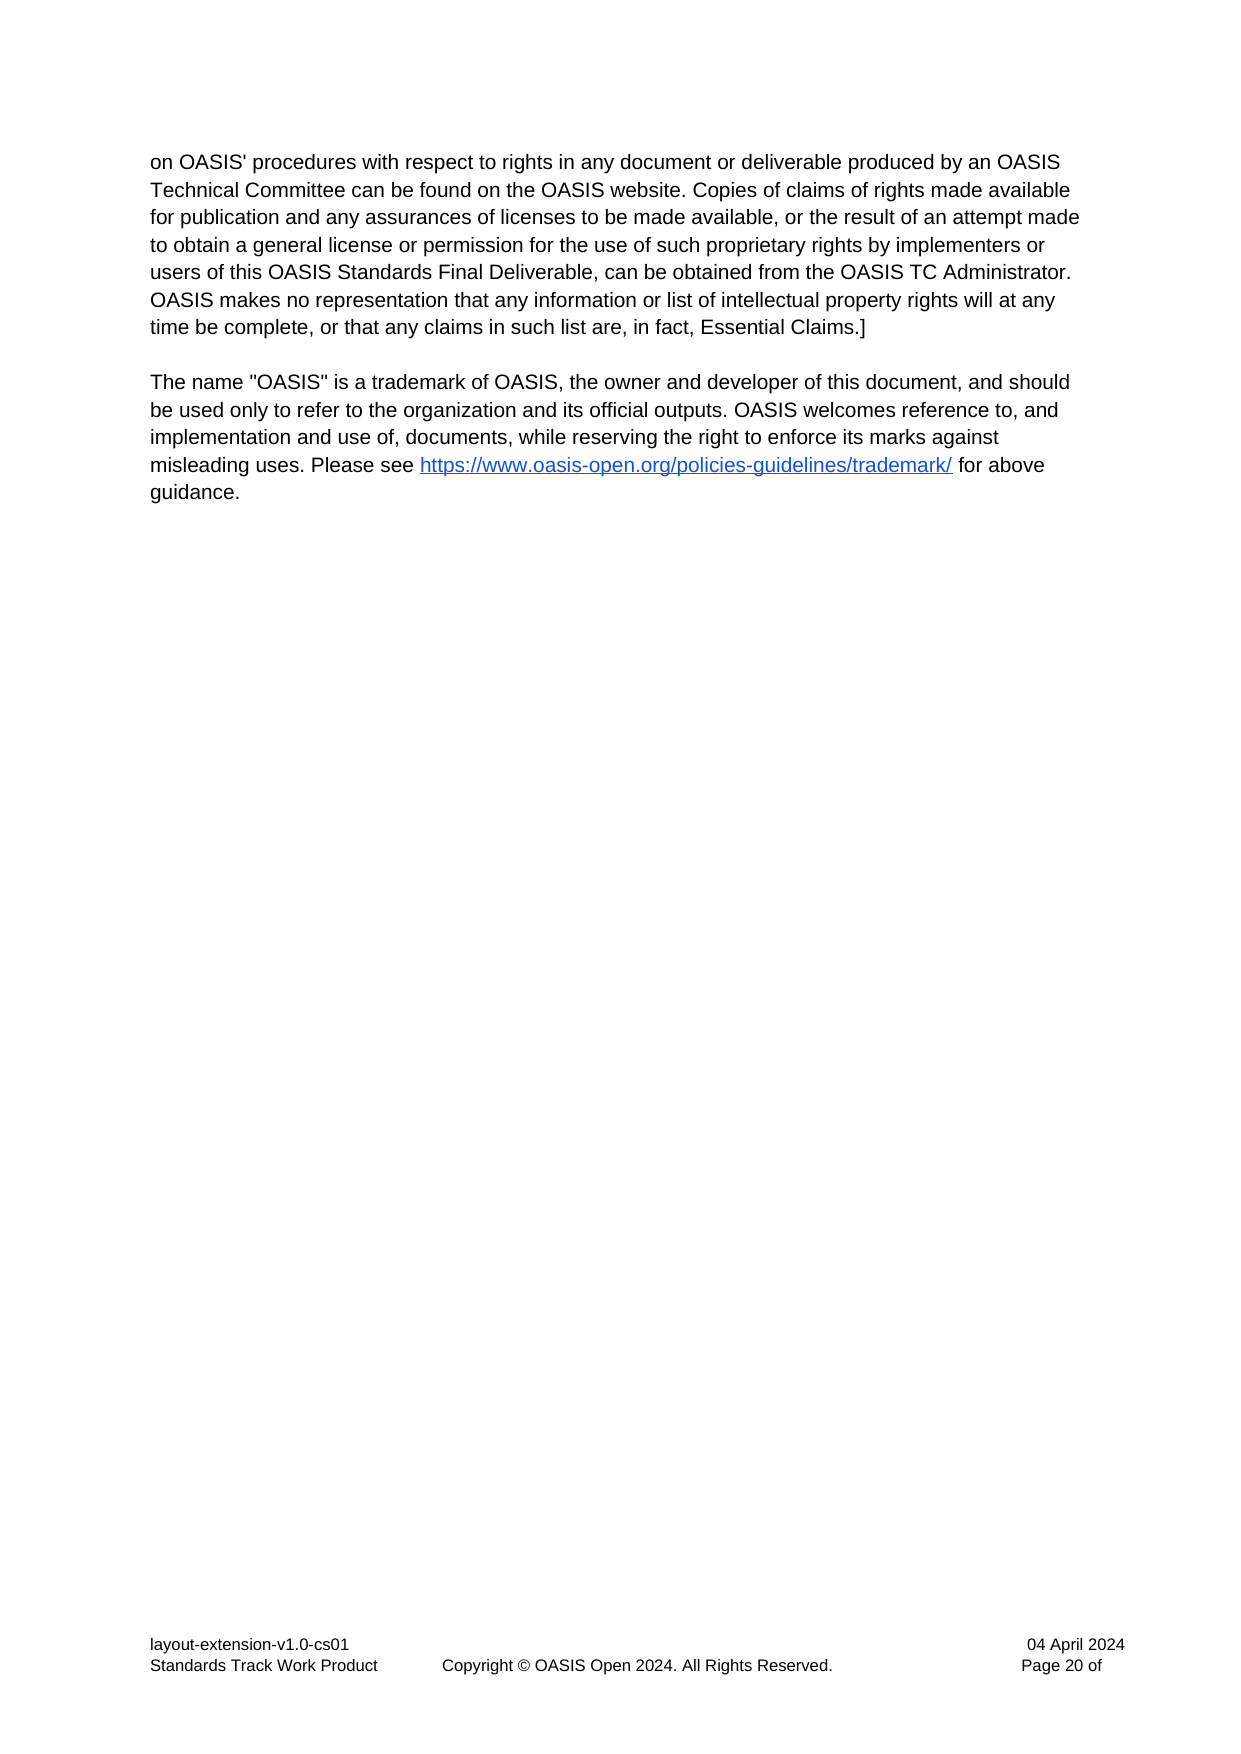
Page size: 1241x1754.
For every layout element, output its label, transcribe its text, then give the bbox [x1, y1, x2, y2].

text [150, 150, 1090, 339]
text The name "OASIS" is a trademark of OASIS, the owner and developer of this document, and should be used only to refer to the organization and its official outputs. OASIS welcomes reference to, and implementation and use of, documents, while reserving the right to enforce its marks against misleading uses. Please see https://www.oasis-open.org/policies-guidelines/trademark/ for above guidance. [150, 370, 1090, 504]
